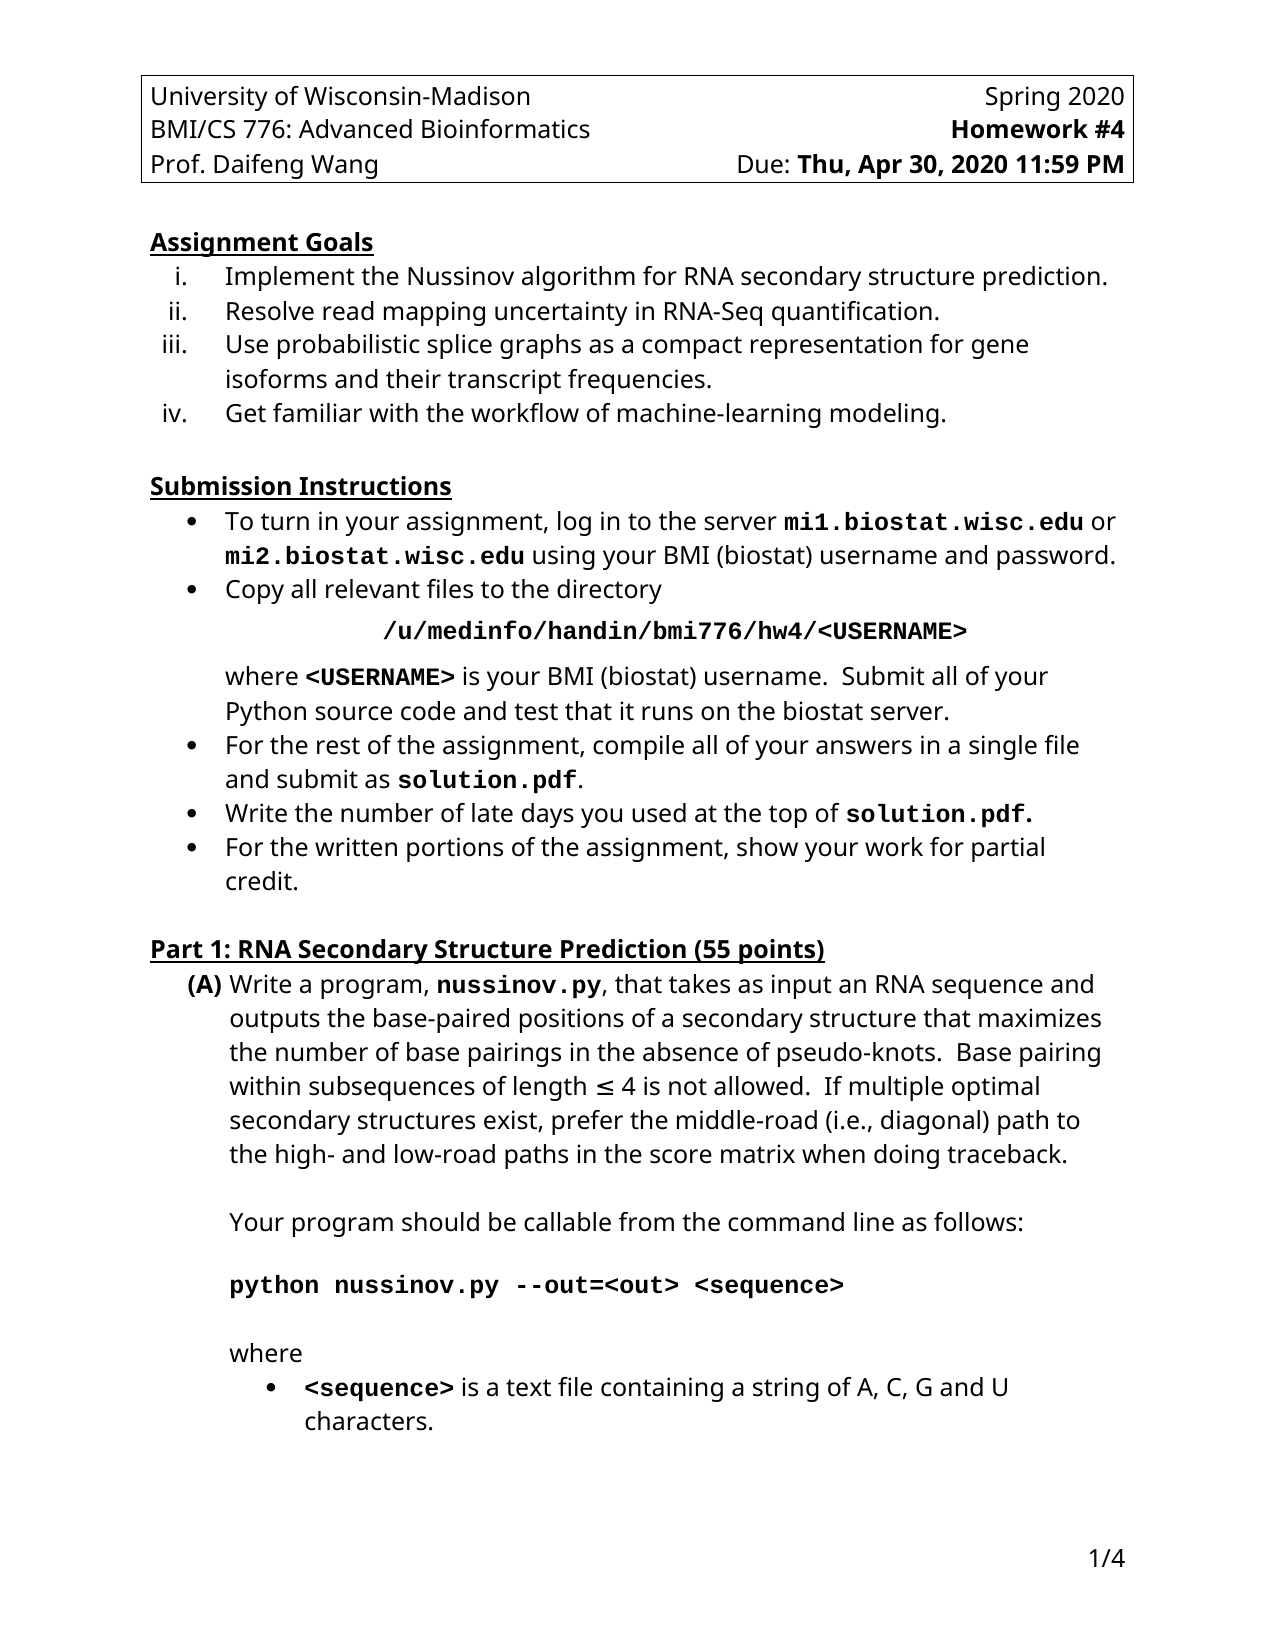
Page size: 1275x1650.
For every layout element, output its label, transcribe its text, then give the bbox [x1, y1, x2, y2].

list Get familiar with the workflow of machine-learning modeling. [187, 395, 1125, 429]
text /u/medinfo/handin/bmi776/hw4/<USERNAME> [225, 618, 1125, 647]
list To turn in your assignment, log in to the server mi1.biostat.wisc.edu or mi2.biostat.wisc.edu using your BMI (biostat) username and password. [187, 503, 1125, 572]
subtitle Assignment Goals [150, 225, 1125, 259]
list Implement the Nussinov algorithm for RNA secondary structure prediction. [187, 259, 1125, 293]
subtitle Submission Instructions [150, 469, 1125, 503]
list For the rest of the assignment, compile all of your answers in a single file and submit as solution.pdf. [187, 727, 1125, 796]
text where <USERNAME> is your BMI (biostat) username. Submit all of your Python source code and test that it runs on the biostat server. [225, 659, 1125, 727]
text Your program should be callable from the command line as follows: [229, 1205, 1125, 1239]
list Copy all relevant files to the directory [187, 572, 1125, 606]
text where [229, 1335, 1125, 1369]
list <sequence> is a text file containing a string of A, C, G and U characters. [267, 1369, 1125, 1438]
subtitle Part 1: RNA Secondary Structure Prediction (55 points) [150, 932, 1125, 966]
list Use probabilistic splice graphs as a compact representation for gene isoforms and their transcript frequencies. [187, 327, 1125, 395]
text python nussinov.py --out=<out> <sequence> [229, 1273, 1125, 1301]
list Write a program, nussinov.py, that takes as input an RNA sequence and outputs the base-paired positions of a secondary structure that maximizes the number of base pairings in the absence of pseudo-knots. Base pairing within subsequences of length ≤ 4 is not allowed. If multiple optimal secondary structures exist, prefer the middle-road (i.e., diagonal) path to the high- and low-road paths in the score matrix when doing traceback. [187, 966, 1125, 1171]
list For the written portions of the assignment, show your work for partial credit. [187, 830, 1125, 898]
list Write the number of late days you used at the top of solution.pdf. [187, 796, 1125, 830]
list Resolve read mapping uncertainty in RNA-Seq quantification. [187, 293, 1125, 327]
